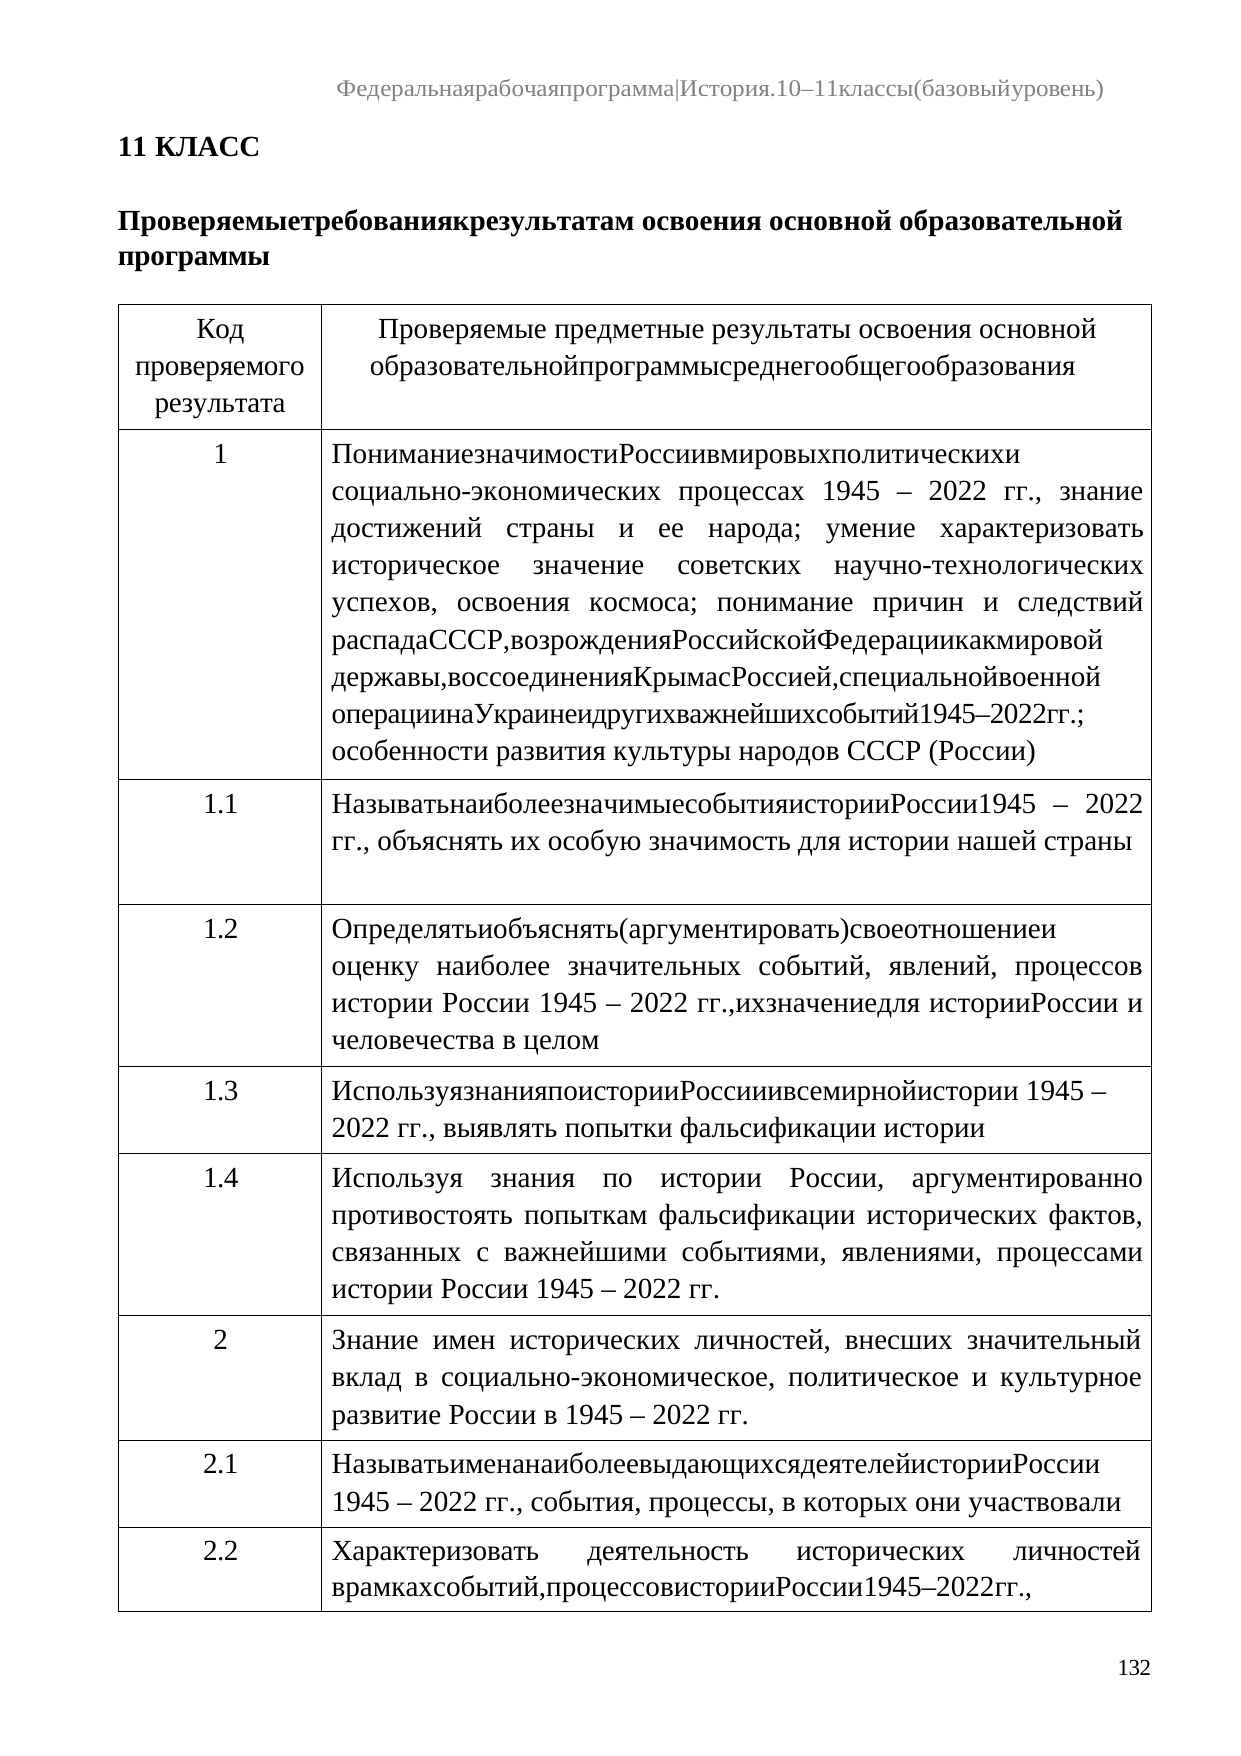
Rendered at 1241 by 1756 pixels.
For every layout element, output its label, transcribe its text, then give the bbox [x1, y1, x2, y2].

table_cell 2 [119, 1316, 321, 1440]
table_cell ИспользуязнанияпоисторииРоссииивсемирнойистории 1945 – 2022 гг., выявлять попытки фальсификации истории [322, 1067, 1151, 1153]
table_cell Характеризовать деятельность исторических личностей врамкахсобытий,процессовисторииРоссии1945–2022гг., [322, 1528, 1151, 1611]
table_cell ПониманиезначимостиРоссиивмировыхполитическихи социально-экономических процессах 1945 – 2022 гг., знание достижений страны и ее народа; умение характеризовать историческое значение советских научно-технологических успехов, освоения космоса; понимание причин и следствий распадаСССР,возрожденияРоссийскойФедерациикакмировой державы,воссоединенияКрымасРоссией,специальнойвоенной операциинаУкраинеидругихважнейшихсобытий1945–2022гг.; особенности развития культуры народов СССР (России) [322, 430, 1151, 779]
table_cell 2.1 [119, 1441, 321, 1527]
table_header Код проверяемого результата [119, 305, 321, 428]
table_cell 1.1 [119, 780, 321, 903]
table_cell 2.2 [119, 1528, 321, 1611]
text Проверяемыетребованиякрезультатам освоения основной образовательной программы [118, 203, 1152, 272]
table_cell 1.4 [119, 1154, 321, 1315]
table_cell 1.2 [119, 905, 321, 1066]
table_cell НазыватьнаиболеезначимыесобытияисторииРоссии1945 – 2022 гг., объяснять их особую значимость для истории нашей страны [322, 780, 1151, 903]
table_cell НазыватьименанаиболеевыдающихсядеятелейисторииРоссии 1945 – 2022 гг., события, процессы, в которых они участвовали [322, 1441, 1151, 1527]
table_cell 1.3 [119, 1067, 321, 1153]
table_header Проверяемые предметные результаты освоения основной образовательнойпрограммысреднегообщегообразования [322, 305, 1151, 428]
subtitle КЛАСС [118, 129, 1152, 163]
table_cell 1 [119, 430, 321, 779]
table_cell Определятьиобъяснять(аргументировать)своеотношениеи оценку наиболее значительных событий, явлений, процессов истории России 1945 – 2022 гг.,ихзначениедля историиРоссии и человечества в целом [322, 905, 1151, 1066]
table_cell Используя знания по истории России, аргументированно противостоять попыткам фальсификации исторических фактов, связанных с важнейшими событиями, явлениями, процессами истории России 1945 – 2022 гг. [322, 1154, 1151, 1315]
table_cell Знание имен исторических личностей, внесших значительный вклад в социально-экономическое, политическое и культурное развитие России в 1945 – 2022 гг. [322, 1316, 1151, 1440]
